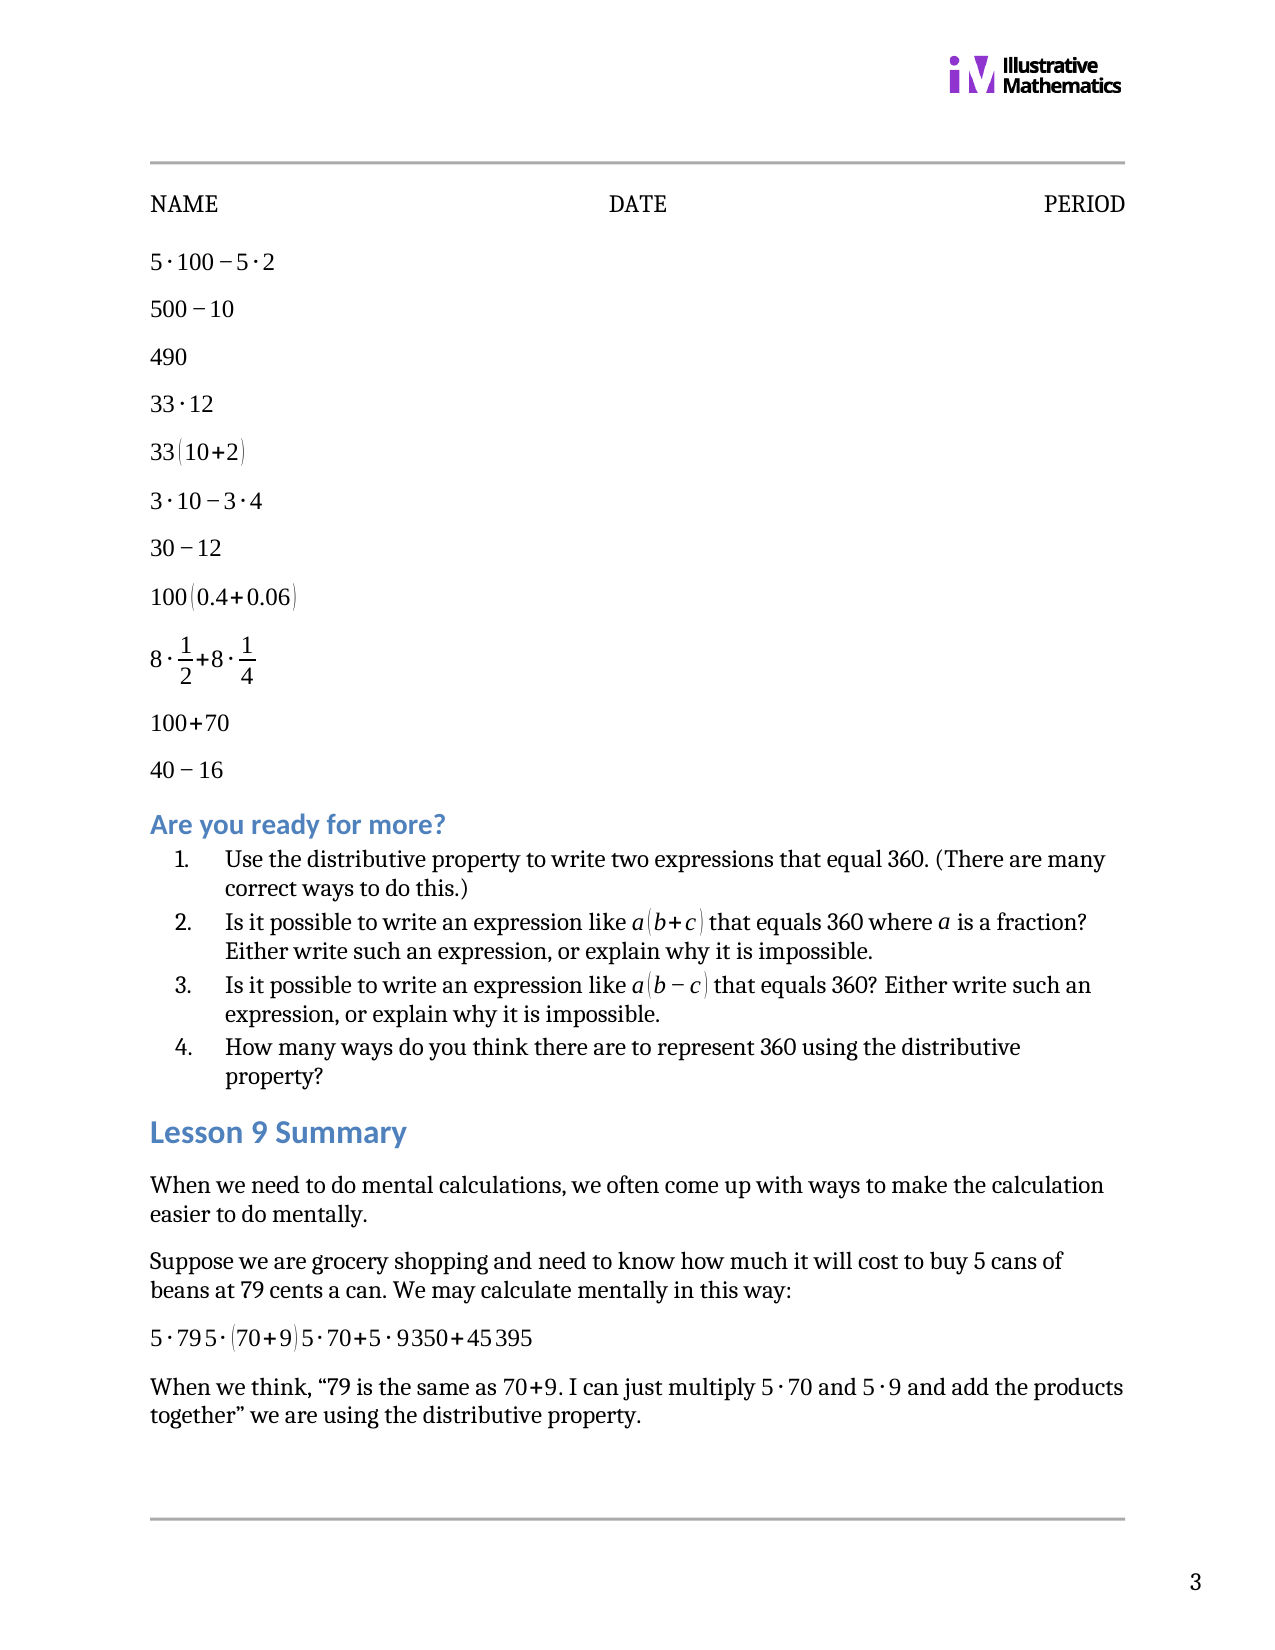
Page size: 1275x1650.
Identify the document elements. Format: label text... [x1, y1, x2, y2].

list Use the distributive property to write two expressions that equal 360. (There are many correct ways to do this.) [175, 845, 1125, 903]
list Is it possible to write an expression like that equals 360? Either write such an expression, or explain why it is impossible. [175, 970, 1125, 1029]
text Suppose we are grocery shopping and need to know how much it will cost to buy 5 cans of beans at 79 cents a can. We may calculate mentally in this way: [150, 1247, 1125, 1304]
picture [949, 55, 1121, 93]
text When we think, “79 is the same as . I can just multiply and and add the products together” we are using the distributive property. [150, 1373, 1125, 1430]
text When we need to do mental calculations, we often come up with ways to make the calculation easier to do mentally. [150, 1171, 1125, 1228]
list How many ways do you think there are to represent 360 using the distributive property? [175, 1033, 1125, 1090]
list Is it possible to write an expression like that equals 360 where is a fraction? Either write such an expression, or explain why it is impossible. [175, 907, 1125, 966]
subtitle Lesson 9 Summary [150, 1111, 1125, 1152]
subtitle Are you ready for more? [150, 806, 1125, 842]
